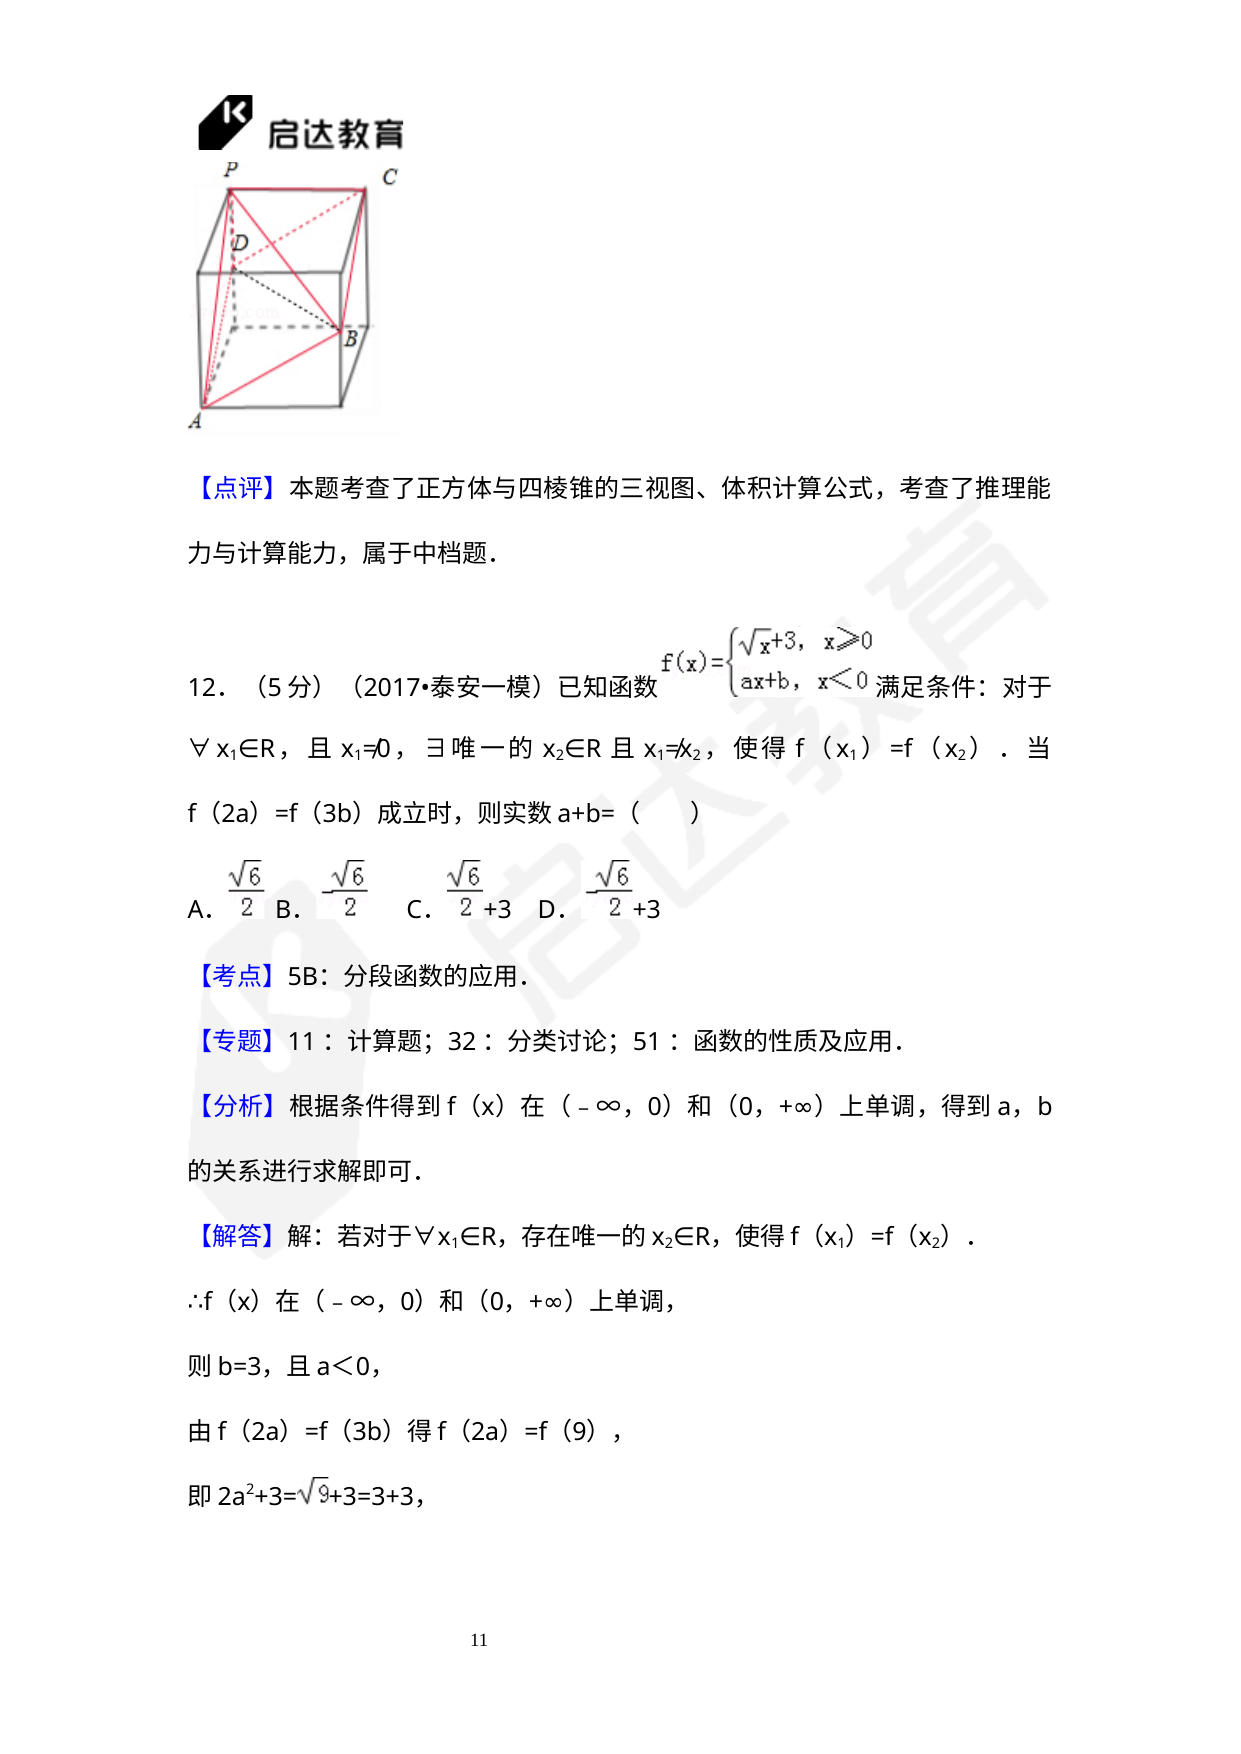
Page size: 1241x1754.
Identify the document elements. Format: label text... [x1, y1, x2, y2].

picture [297, 1477, 329, 1506]
picture [316, 860, 368, 919]
picture [228, 860, 265, 919]
text 【专题】11 ：计算题；32 ：分类讨论；51 ：函数的性质及应用． [187, 1007, 1053, 1072]
picture [447, 860, 483, 919]
text 则b=3，且a＜0， [187, 1332, 1053, 1397]
text 由f（2a）=f（3b）得f（2a）=f（9）， [187, 1397, 1053, 1462]
text 【考点】5B：分段函数的应用． [187, 942, 1053, 1007]
text 【点评】本题考查了正方体与四棱锥的三视图、体积计算公式，考查了推理能力与计算能力，属于中档题． [187, 454, 1053, 584]
text 12．（5分）（2017•泰安一模）已知函数满足条件：对于∀x1∈R，且x1≠0，∃唯一的x2∈R且x1≠x2，使得f（x1）=f（x2）．当f（2a）=f（3b）成立时，则实数a+b=（ ） [187, 617, 1053, 844]
text ∴f（x）在（﹣∞，0）和（0，+∞）上单调， [187, 1267, 1053, 1332]
picture [659, 627, 875, 697]
text A． B． C．+3 D．+3 [187, 844, 1053, 942]
picture [580, 860, 633, 919]
text 即2a2+3=+3=3+3， [187, 1462, 1053, 1527]
picture [187, 162, 408, 439]
text 【解答】解：若对于∀x1∈R，存在唯一的x2∈R，使得f（x1）=f（x2）． [187, 1202, 1053, 1267]
picture [198, 95, 404, 150]
text 【分析】根据条件得到f（x）在（﹣∞，0）和（0，+∞）上单调，得到a，b的关系进行求解即可． [187, 1072, 1053, 1202]
